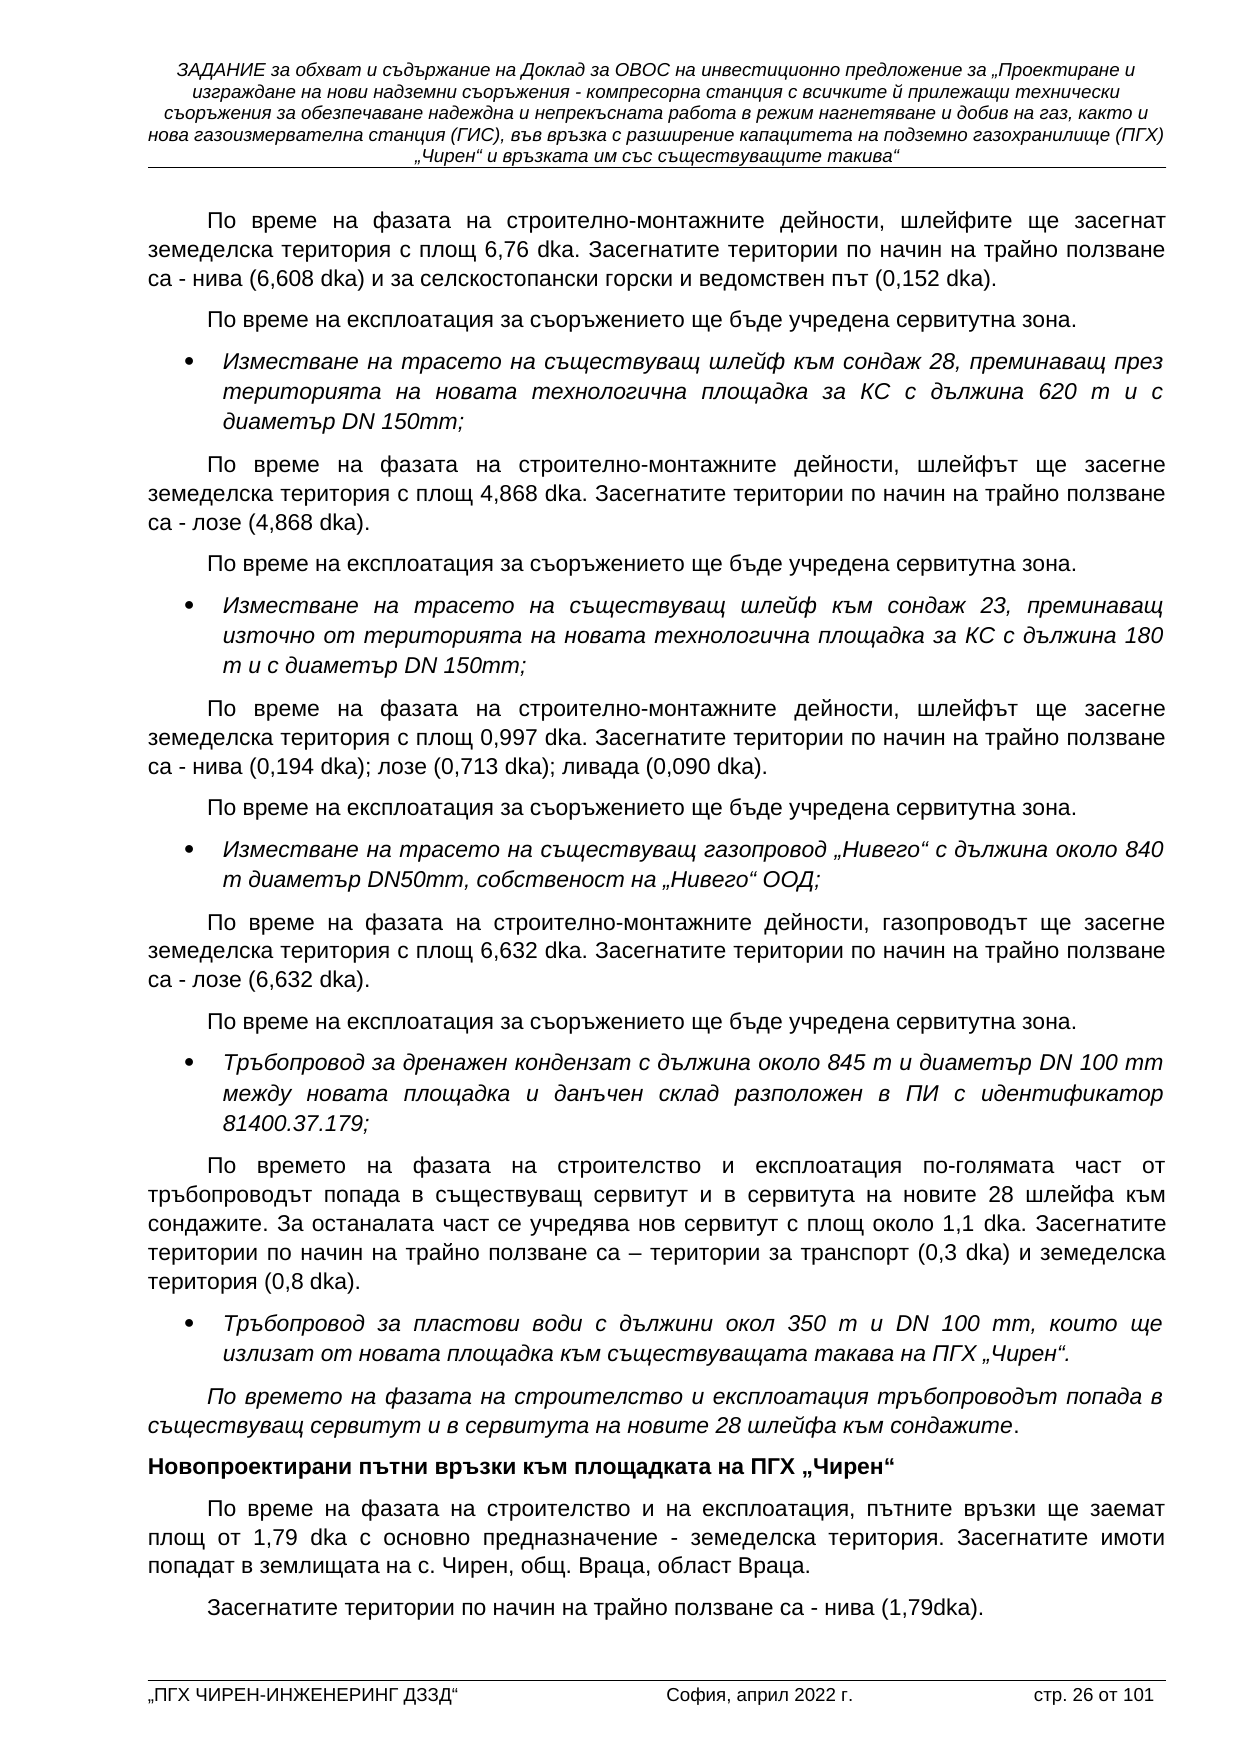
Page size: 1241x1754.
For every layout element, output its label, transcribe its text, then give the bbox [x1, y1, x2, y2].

text Засегнатите територии по начин на трайно ползване са - нива (1,79dka). [148, 1594, 1166, 1620]
text Тръбопровод за дренажен кондензат с дължина около 845 m и диаметър DN 100 mm между новата площадка и данъчен склад разположен в ПИ с идентификатор 81400.37.179; [185, 1049, 1166, 1136]
text По време на експлоатация за съоръжението ще бъде учредена сервитутна зона. [148, 794, 1166, 820]
text По време на фазата на строителство и на експлоатация, пътните връзки ще заемат площ от 1,79 dka с основно предназначение - земеделска територия. Засегнатите имоти попадат в землищата на с. Чирен, общ. Враца, област Враца. [148, 1494, 1166, 1579]
text По време на фазата на строително-монтажните дейности, шлейфите ще засегнат земеделска територия с площ 6,76 dka. Засегнатите територии по начин на трайно ползване са - нива (6,608 dka) и за селскостопански горски и ведомствен път (0,152 dka). [148, 207, 1166, 291]
text По времето на фазата на строителство и експлоатация по-голямата част от тръбопроводът попада в съществуващ сервитут и в сервитута на новите 28 шлейфа към сондажите. За останалата част се учредява нов сервитут с площ около 1,1 dka. Засегнатите територии по начин на трайно ползване са – територии за транспорт (0,3 dka) и земеделска територия (0,8 dka). [148, 1152, 1166, 1294]
text Тръбопровод за пластови води с дължини окол 350 m и DN 100 mm, които ще излизат от новата площадка към съществуващата такава на ПГХ „Чирен“. [185, 1310, 1166, 1366]
text По време на фазата на строително-монтажните дейности, газопроводът ще засегне земеделска територия с площ 6,632 dka. Засегнатите територии по начин на трайно ползване са - лозе (6,632 dka). [148, 908, 1166, 993]
text По време на фазата на строително-монтажните дейности, шлейфът ще засегне земеделска територия с площ 0,997 dka. Засегнатите територии по начин на трайно ползване са - нива (0,194 dka); лозе (0,713 dka); ливада (0,090 dka). [148, 695, 1166, 779]
text Изместване на трасето на съществуващ газопровод „Нивего“ с дължина около 840 m диаметър DN50mm, собственост на „Нивего“ ООД; [185, 836, 1166, 892]
list Новопроектирани пътни връзки към площадката на ПГХ „Чирен“ [148, 1453, 1166, 1479]
text По време на експлоатация за съоръжението ще бъде учредена сервитутна зона. [148, 550, 1166, 576]
text Изместване на трасето на съществуващ шлейф към сондаж 23, преминаващ източно от територията на новата технологична площадка за КС с дължина 180 m и с диаметър DN 150mm; [185, 592, 1166, 678]
text По време на експлоатация за съоръжението ще бъде учредена сервитутна зона. [148, 306, 1166, 332]
text По времето на фазата на строителство и експлоатация тръбопроводът попада в съществуващ сервитут и в сервитута на новите 28 шлейфа към сондажите. [148, 1383, 1166, 1438]
text По време на фазата на строително-монтажните дейности, шлейфът ще засегне земеделска територия с площ 4,868 dka. Засегнатите територии по начин на трайно ползване са - лозе (4,868 dka). [148, 451, 1166, 535]
text Изместване на трасето на съществуващ шлейф към сондаж 28, преминаващ през територията на новата технологична площадка за КС с дължина 620 m и с диаметър DN 150mm; [185, 348, 1166, 434]
text По време на експлоатация за съоръжението ще бъде учредена сервитутна зона. [148, 1008, 1166, 1034]
